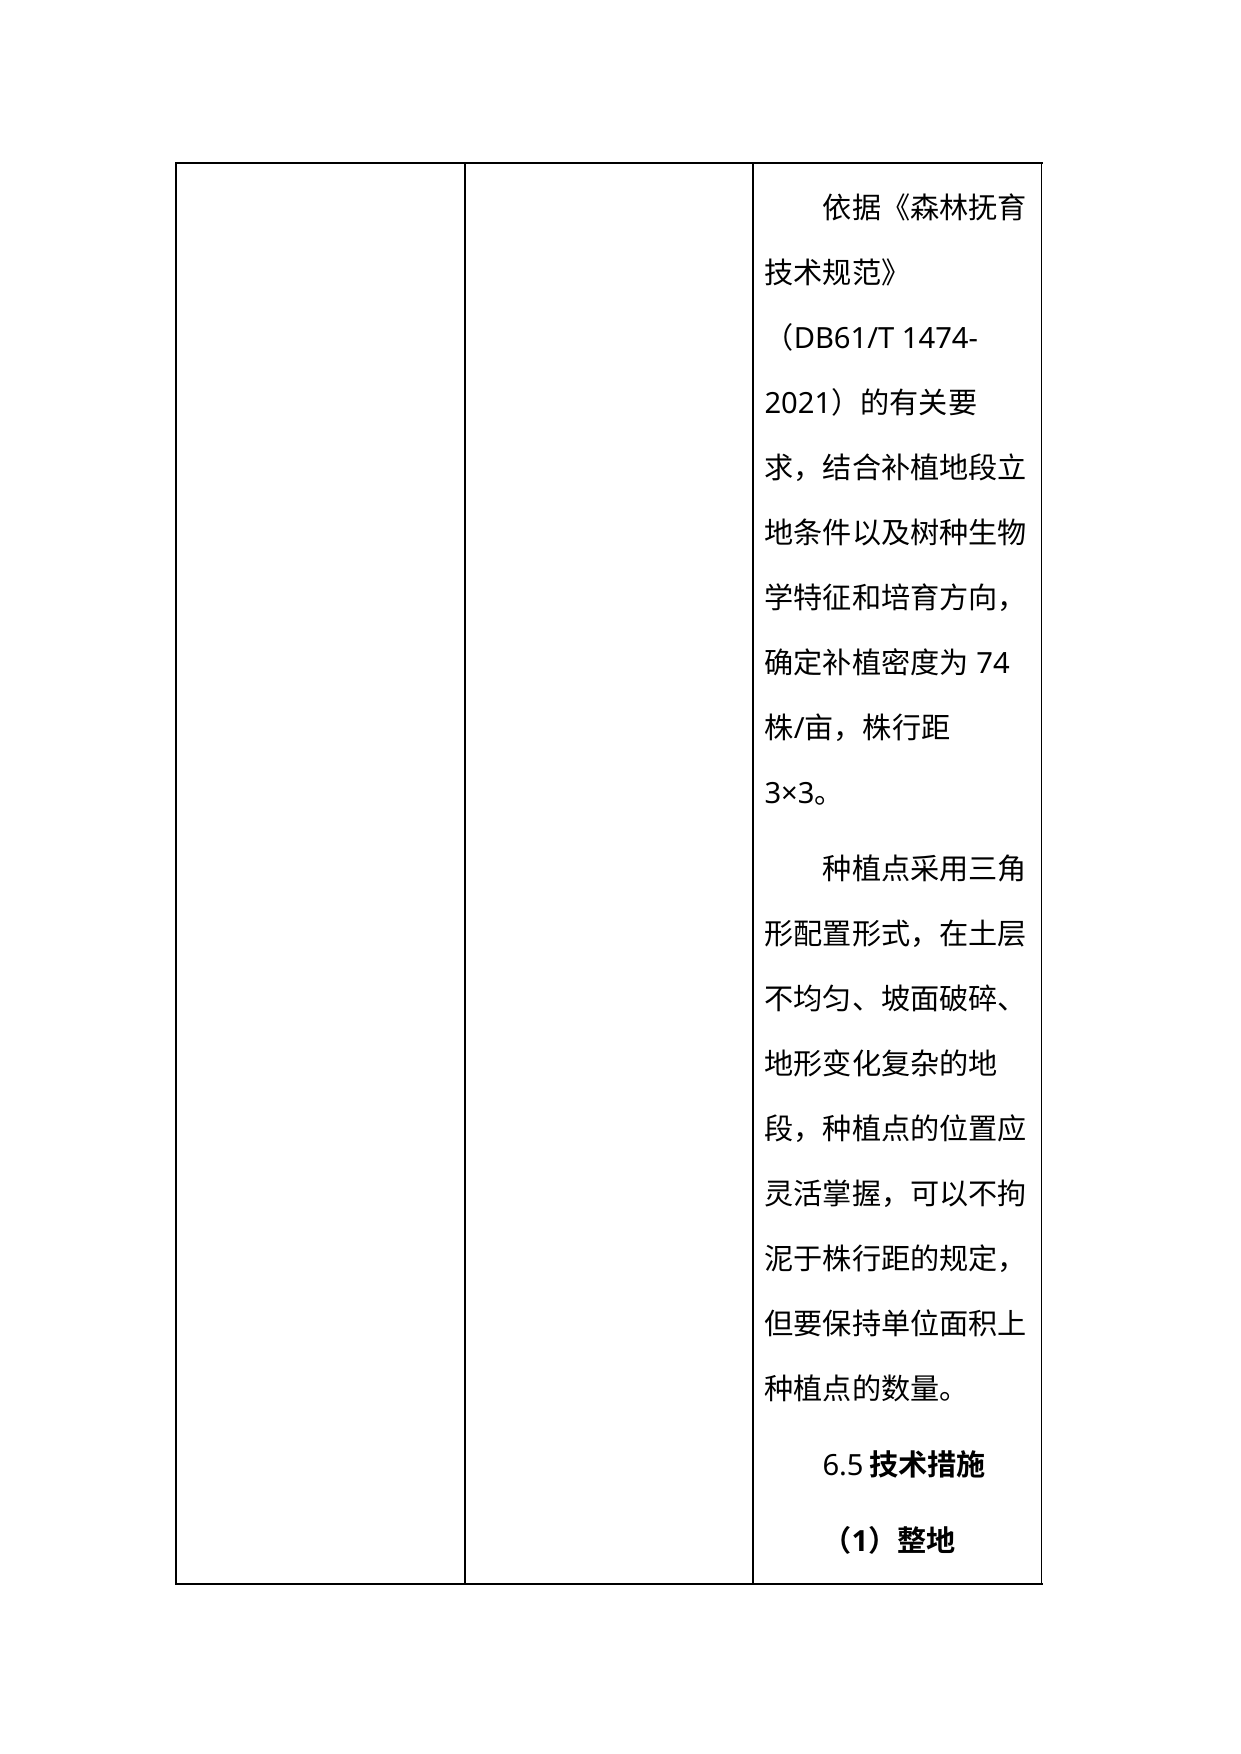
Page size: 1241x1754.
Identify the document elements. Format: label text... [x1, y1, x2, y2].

table_cell 1 [177, 164, 464, 1583]
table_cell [754, 164, 1041, 1583]
table_cell [466, 164, 752, 1583]
